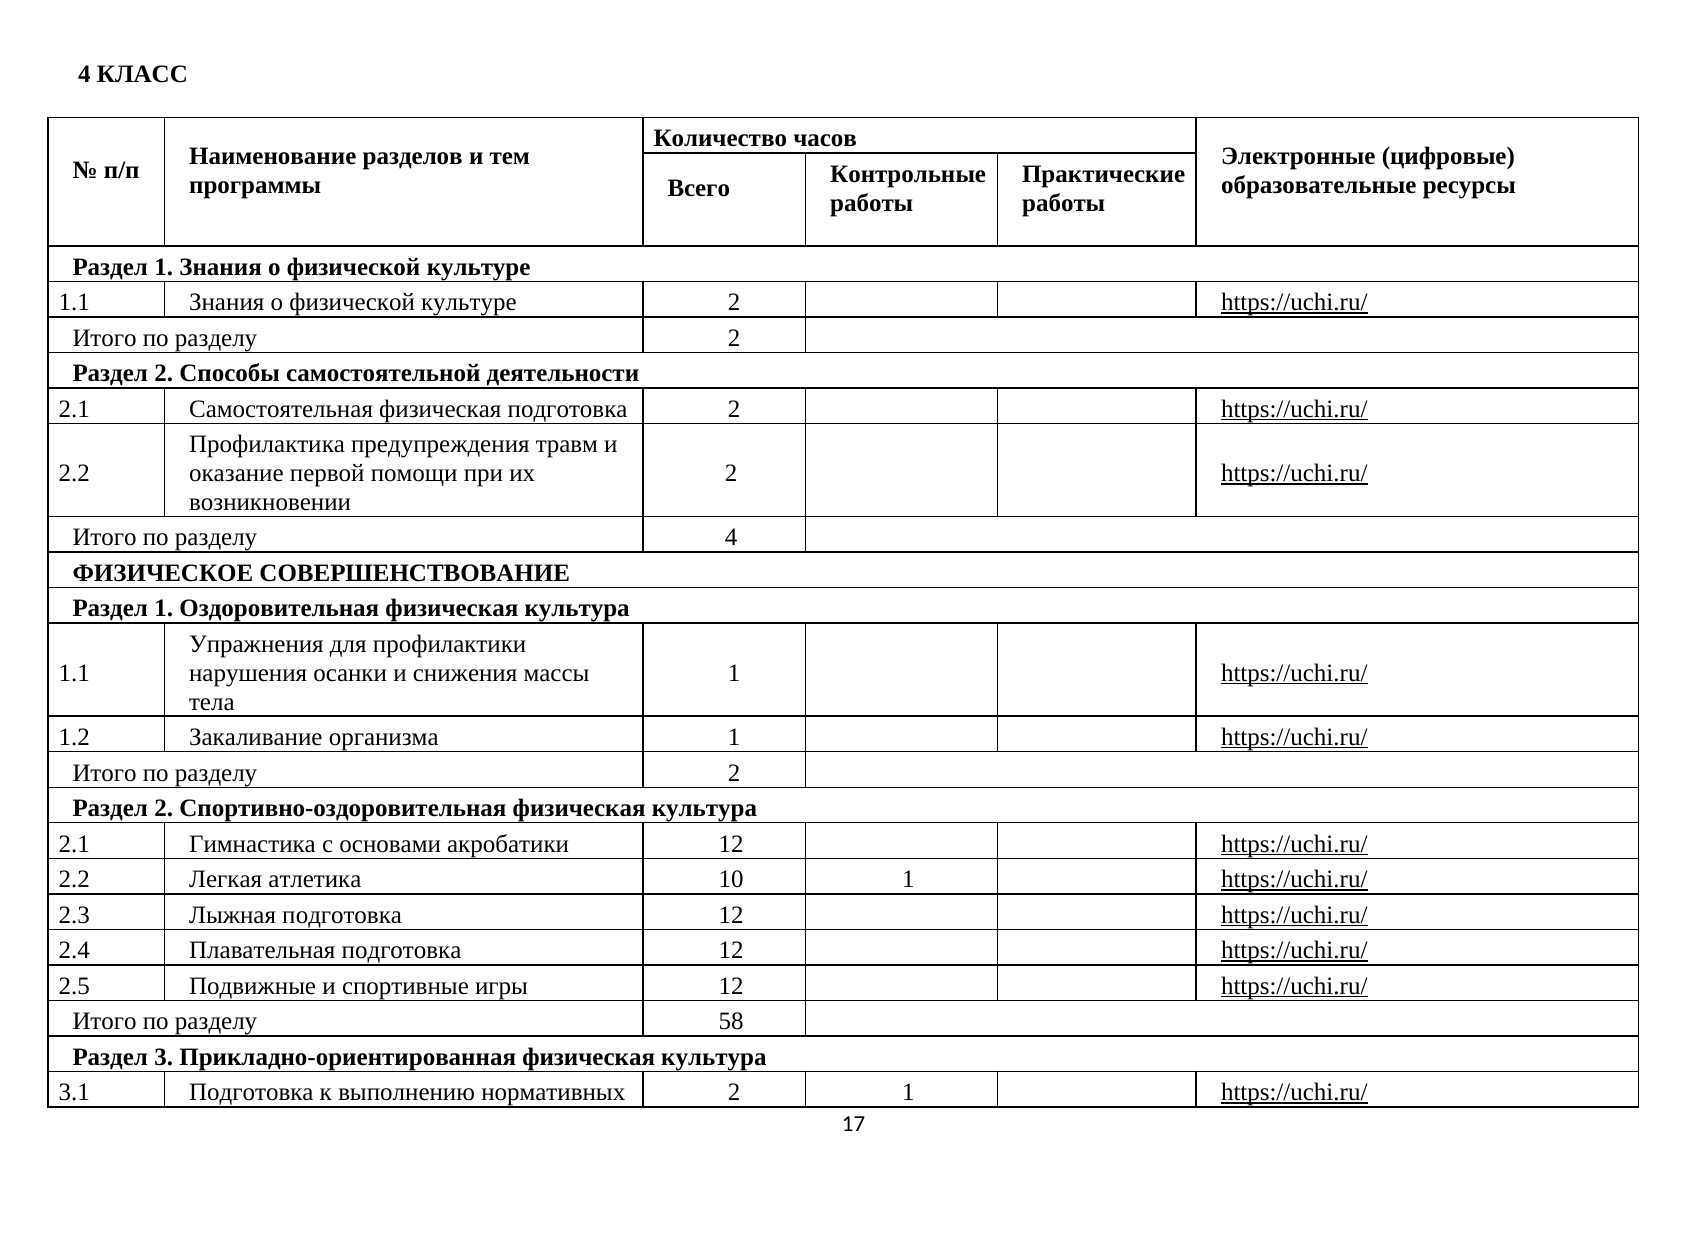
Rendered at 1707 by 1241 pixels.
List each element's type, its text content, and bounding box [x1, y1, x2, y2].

table_cell Раздел 3. Прикладно-ориентированная физическая культура [49, 1037, 1638, 1071]
table_cell 2 [644, 424, 805, 516]
table_header Количество часов [644, 118, 1195, 152]
table_cell 2.5 [49, 966, 164, 999]
table_cell https://uchi.ru/ [1197, 966, 1638, 999]
table_cell 2.2 [49, 859, 164, 893]
table_cell [998, 1072, 1195, 1106]
table_cell Практические работы [998, 154, 1195, 245]
table_cell 4 [644, 517, 805, 551]
table_cell Плавательная подготовка [165, 930, 642, 964]
table_cell Профилактика предупреждения травм и оказание первой помощи при их возникновении [165, 424, 642, 516]
table_cell 2 [644, 318, 805, 352]
table_cell 2.1 [49, 823, 164, 857]
table_cell Итого по разделу [49, 752, 642, 786]
table_cell Раздел 1. Знания о физической культуре [49, 247, 1638, 281]
table_cell https://uchi.ru/ [1197, 859, 1638, 893]
table_cell 2.3 [49, 895, 164, 928]
table_cell https://uchi.ru/ [1197, 823, 1638, 857]
table_header № п/п [49, 118, 164, 245]
table_cell https://uchi.ru/ [1197, 1072, 1638, 1106]
table_cell Упражнения для профилактики нарушения осанки и снижения массы тела [165, 624, 642, 715]
table_cell 12 [644, 895, 805, 928]
table_cell [806, 930, 997, 964]
table_cell https://uchi.ru/ [1197, 282, 1638, 316]
table_cell [998, 389, 1195, 423]
table_cell 1 [644, 717, 805, 751]
table_cell 1 [644, 624, 805, 715]
table_cell 2.1 [49, 389, 164, 423]
table_cell https://uchi.ru/ [1197, 424, 1638, 516]
text 4 КЛАСС [72, 59, 1647, 88]
table_cell Раздел 2. Способы самостоятельной деятельности [49, 353, 1638, 387]
table_cell [998, 966, 1195, 999]
table_cell Закаливание организма [165, 717, 642, 751]
table_cell https://uchi.ru/ [1197, 389, 1638, 423]
table_cell Подвижные и спортивные игры [165, 966, 642, 999]
table_cell [806, 424, 997, 516]
table_cell 1 [806, 859, 997, 893]
table_cell 12 [644, 823, 805, 857]
table_cell https://uchi.ru/ [1197, 895, 1638, 928]
table_cell Итого по разделу [49, 517, 642, 551]
table_cell [998, 823, 1195, 857]
table_cell 2.4 [49, 930, 164, 964]
table_cell [998, 282, 1195, 316]
table_cell [806, 1001, 1638, 1035]
table_cell [806, 389, 997, 423]
table_cell [998, 930, 1195, 964]
table_cell 58 [644, 1001, 805, 1035]
table_cell 12 [644, 930, 805, 964]
table_cell [806, 318, 1638, 352]
table_cell Контрольные работы [806, 154, 997, 245]
table_cell Гимнастика с основами акробатики [165, 823, 642, 857]
table_cell [806, 517, 1638, 551]
table_cell [806, 717, 997, 751]
table_cell Знания о физической культуре [165, 282, 642, 316]
table_cell [998, 624, 1195, 715]
table_cell Лыжная подготовка [165, 895, 642, 928]
table_cell [998, 717, 1195, 751]
table_cell 1.1 [49, 282, 164, 316]
table_cell 12 [644, 966, 805, 999]
table_cell https://uchi.ru/ [1197, 624, 1638, 715]
table_cell [806, 282, 997, 316]
table_cell Всего [644, 154, 805, 245]
table_cell 10 [644, 859, 805, 893]
table_cell [806, 823, 997, 857]
table_cell Итого по разделу [49, 318, 642, 352]
table_header Электронные (цифровые) образовательные ресурсы [1197, 118, 1638, 245]
table_cell [998, 859, 1195, 893]
table_cell 2 [644, 752, 805, 786]
table_cell 2 [644, 282, 805, 316]
table_cell 1 [806, 1072, 997, 1106]
table_cell 1.1 [49, 624, 164, 715]
table_cell [998, 895, 1195, 928]
table_cell https://uchi.ru/ [1197, 930, 1638, 964]
table_cell 3.1 [49, 1072, 164, 1106]
table_cell [806, 752, 1638, 786]
table_header Наименование разделов и тем программы [165, 118, 642, 245]
table_cell [806, 895, 997, 928]
table_cell Раздел 1. Оздоровительная физическая культура [49, 588, 1638, 622]
table_cell Легкая атлетика [165, 859, 642, 893]
table_cell Раздел 2. Спортивно-оздоровительная физическая культура [49, 788, 1638, 822]
table_cell https://uchi.ru/ [1197, 717, 1638, 751]
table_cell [165, 1072, 642, 1106]
table_cell ФИЗИЧЕСКОЕ СОВЕРШЕНСТВОВАНИЕ [49, 553, 1638, 587]
table_cell Итого по разделу [49, 1001, 642, 1035]
table_cell Самостоятельная физическая подготовка [165, 389, 642, 423]
table_cell 1.2 [49, 717, 164, 751]
table_cell [806, 624, 997, 715]
table_cell [998, 424, 1195, 516]
table_cell [806, 966, 997, 999]
table_cell 2 [644, 389, 805, 423]
table_cell 2 [644, 1072, 805, 1106]
table_cell 2.2 [49, 424, 164, 516]
